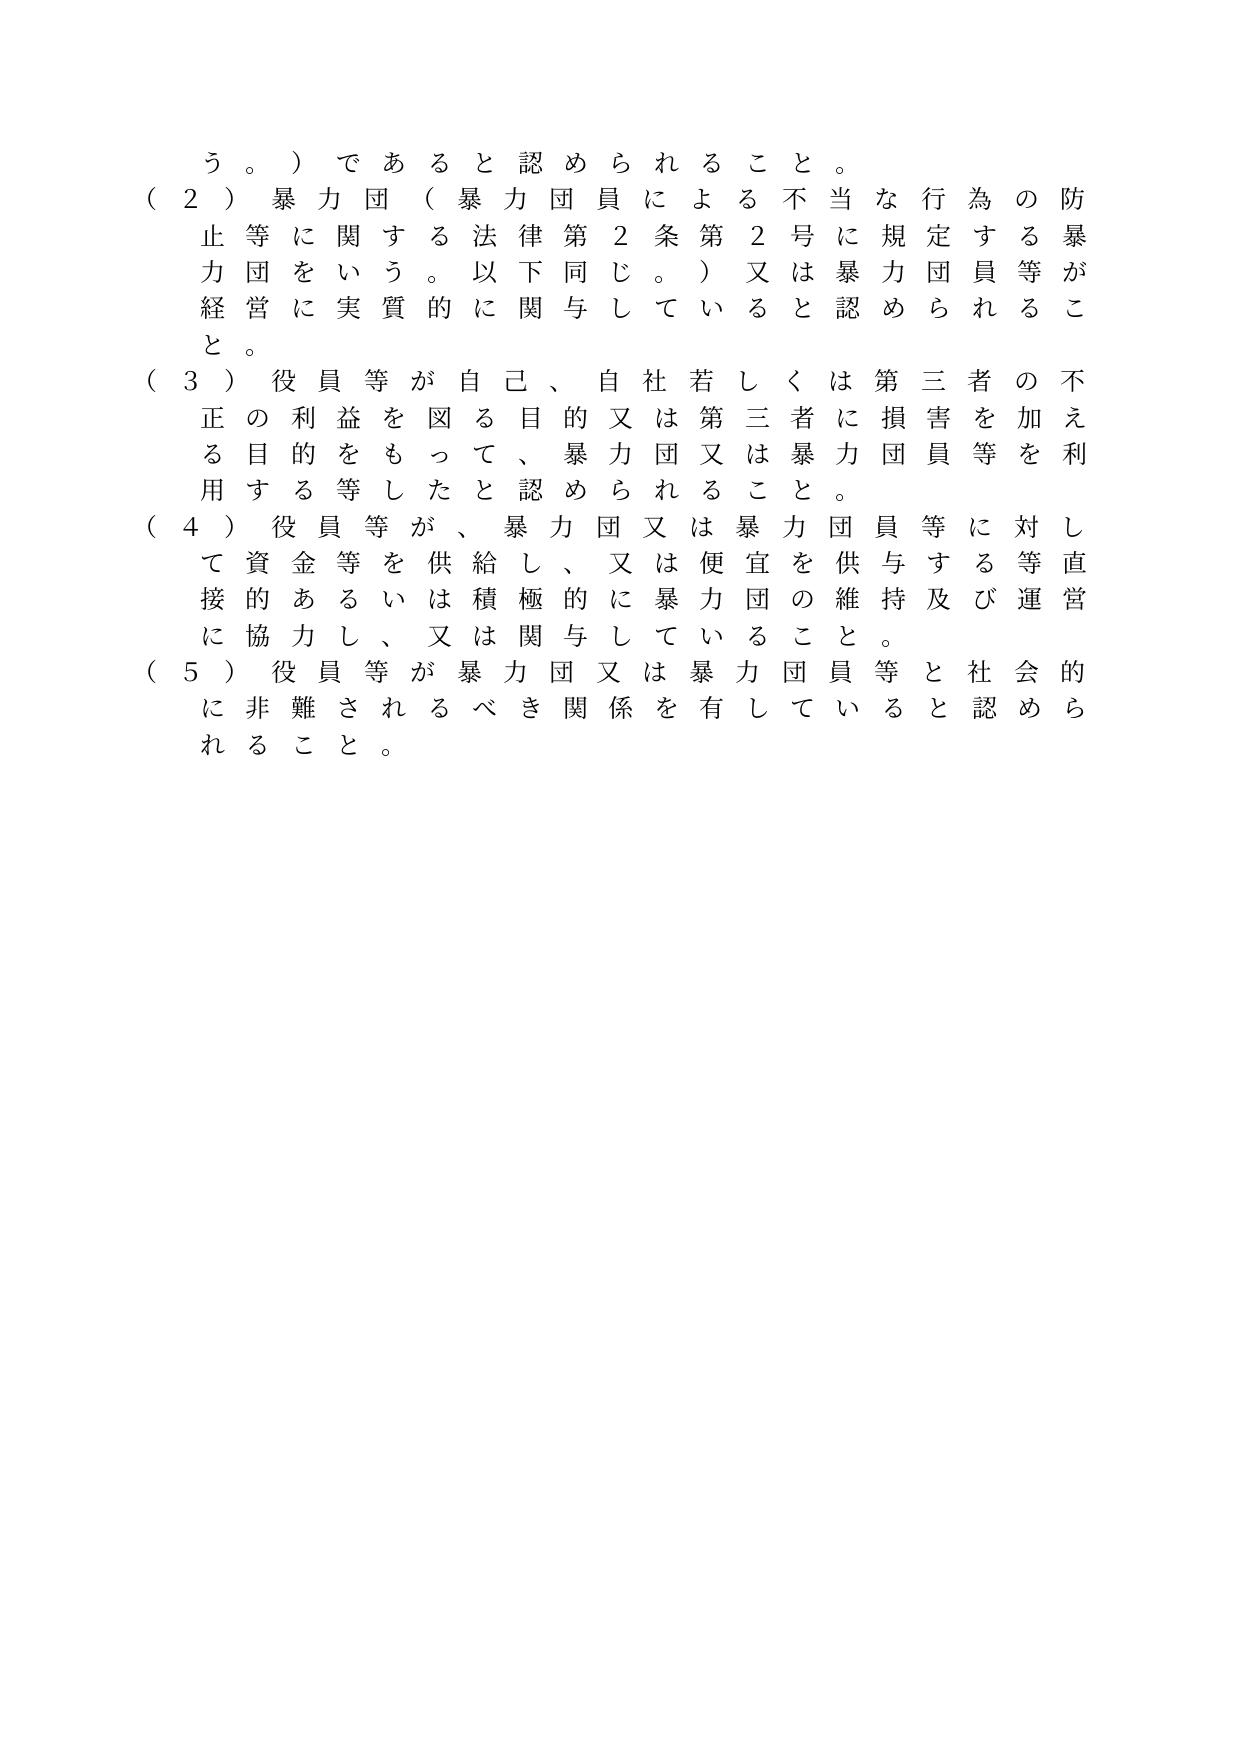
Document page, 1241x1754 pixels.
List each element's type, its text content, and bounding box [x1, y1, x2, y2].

text （３）役員等が自己、自社若しくは第三者の不正の利益を図る目的又は第三者に損害を加える目的をもって、暴力団又は暴力団員等を利用する等したと認められること。 [132, 362, 1108, 507]
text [132, 143, 1108, 180]
text （５）役員等が暴力団又は暴力団員等と社会的に非難されるべき関係を有していると認められること。 [132, 652, 1108, 762]
text （２）暴力団（暴力団員による不当な行為の防止等に関する法律第２条第２号に規定する暴力団をいう。以下同じ。）又は暴力団員等が経営に実質的に関与していると認められること。 [132, 180, 1108, 362]
text （４）役員等が、暴力団又は暴力団員等に対して資金等を供給し、又は便宜を供与する等直接的あるいは積極的に暴力団の維持及び運営に協力し、又は関与していること。 [132, 507, 1108, 652]
